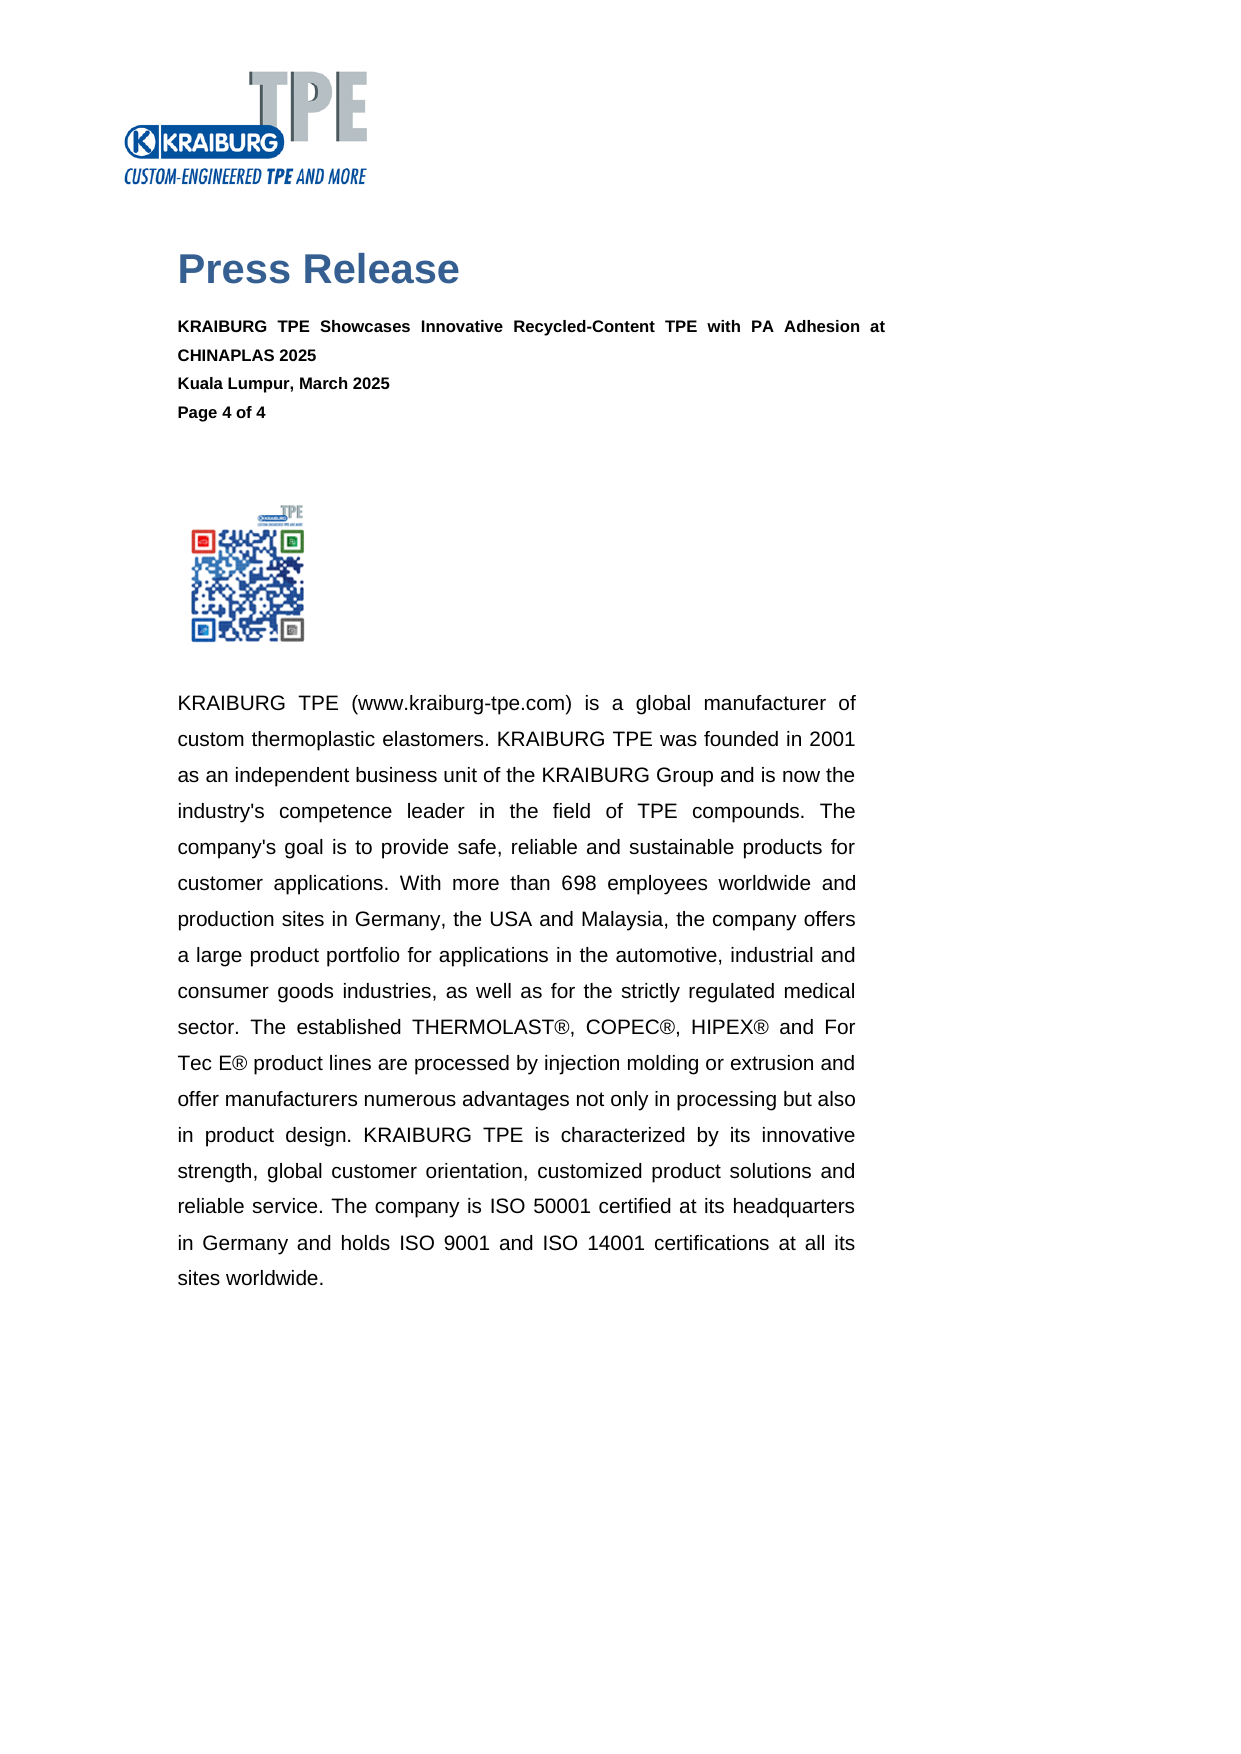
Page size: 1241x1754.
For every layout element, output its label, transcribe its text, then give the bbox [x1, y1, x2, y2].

picture [112, 55, 379, 200]
text KRAIBURG TPE (www.kraiburg-tpe.com) is a global manufacturer of custom thermoplastic elastomers. KRAIBURG TPE was founded in 2001 as an independent business unit of the KRAIBURG Group and is now the industry's competence leader in the field of TPE compounds. The company's goal is to provide safe, reliable and sustainable products for customer applications. With more than 698 employees worldwide and production sites in Germany, the USA and Malaysia, the company offers a large product portfolio for applications in the automotive, industrial and consumer goods industries, as well as for the strictly regulated medical sector. The established THERMOLAST®, COPEC®, HIPEX® and For Tec E® product lines are processed by injection molding or extrusion and offer manufacturers numerous advantages not only in processing but also in product design. KRAIBURG TPE is characterized by its innovative strength, global customer orientation, customized product solutions and reliable service. The company is ISO 50001 certified at its headquarters in Germany and holds ISO 9001 and ISO 14001 certifications at all its sites worldwide. [177, 691, 856, 1290]
picture [177, 496, 314, 667]
